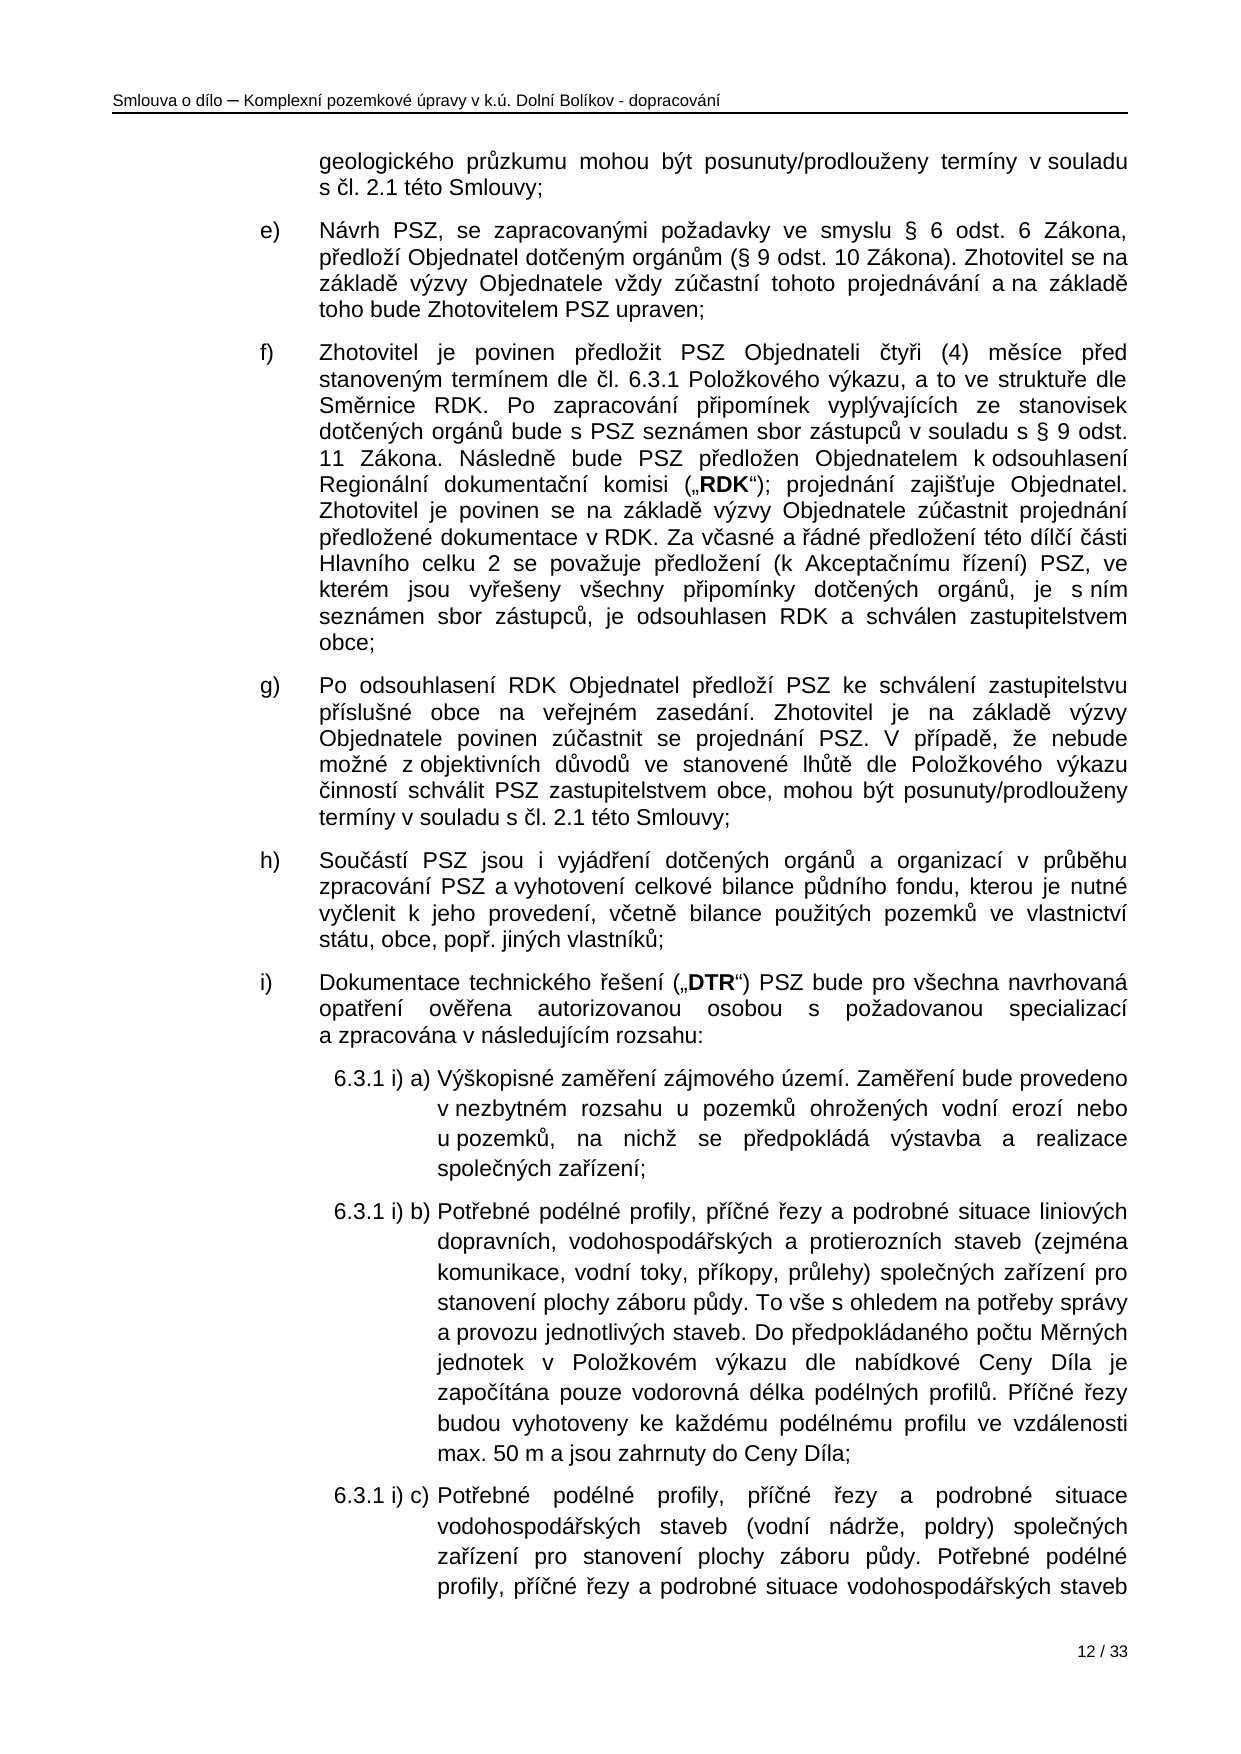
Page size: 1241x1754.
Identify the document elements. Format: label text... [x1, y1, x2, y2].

list Potřebné podélné profily, příčné řezy a podrobné situace liniových dopravních, vodohospodářských a protierozních staveb (zejména komunikace, vodní toky, příkopy, průlehy) společných zařízení pro stanovení plochy záboru půdy. To vše s ohledem na potřeby správy a provozu jednotlivých staveb. Do předpokládaného počtu Měrných jednotek v Položkovém výkazu dle nabídkové Ceny Díla je započítána pouze vodorovná délka podélných profilů. Příčné řezy budou vyhotoveny ke každému podélnému profilu ve vzdálenosti max. 50 m a jsou zahrnuty do Ceny Díla; [334, 1198, 1128, 1466]
list Zhotovitel je povinen předložit PSZ Objednateli čtyři (4) měsíce před stanoveným termínem dle čl. 6.3.1 Položkového výkazu, a to ve struktuře dle Směrnice RDK. Po zapracování připomínek vyplývajících ze stanovisek dotčených orgánů bude s PSZ seznámen sbor zástupců v souladu s § 9 odst. 11 Zákona. Následně bude PSZ předložen Objednatelem k odsouhlasení Regionální dokumentační komisi („RDK“); projednání zajišťuje Objednatel. Zhotovitel je povinen se na základě výzvy Objednatele zúčastnit projednání předložené dokumentace v RDK. Za včasné a řádné předložení této dílčí části Hlavního celku 2 se považuje předložení (k Akceptačnímu řízení) PSZ, ve kterém jsou vyřešeny všechny připomínky dotčených orgánů, je s ním seznámen sbor zástupců, je odsouhlasen RDK a schválen zastupitelstvem obce; [260, 339, 1128, 655]
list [260, 148, 1128, 200]
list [334, 1482, 1128, 1599]
list Po odsouhlasení RDK Objednatel předloží PSZ ke schválení zastupitelstvu příslušné obce na veřejném zasedání. Zhotovitel je na základě výzvy Objednatele povinen zúčastnit se projednání PSZ. V případě, že nebude možné z objektivních důvodů ve stanovené lhůtě dle Položkového výkazu činností schválit PSZ zastupitelstvem obce, mohou být posunuty/prodlouženy termíny v souladu s čl. 2.1 této Smlouvy; [260, 672, 1128, 830]
list Výškopisné zaměření zájmového území. Zaměření bude provedeno v nezbytném rozsahu u pozemků ohrožených vodní erozí nebo u pozemků, na nichž se předpokládá výstavba a realizace společných zařízení; [334, 1065, 1128, 1182]
list Součástí PSZ jsou i vyjádření dotčených orgánů a organizací v průběhu zpracování PSZ a vyhotovení celkové bilance půdního fondu, kterou je nutné vyčlenit k jeho provedení, včetně bilance použitých pozemků ve vlastnictví státu, obce, popř. jiných vlastníků; [260, 847, 1128, 952]
list Návrh PSZ, se zapracovanými požadavky ve smyslu § 6 odst. 6 Zákona, předloží Objednatel dotčeným orgánům (§ 9 odst. 10 Zákona). Zhotovitel se na základě výzvy Objednatele vždy zúčastní tohoto projednávání a na základě toho bude Zhotovitelem PSZ upraven; [260, 217, 1128, 322]
list Dokumentace technického řešení („DTR“) PSZ bude pro všechna navrhovaná opatření ověřena autorizovanou osobou s požadovanou specializací a zpracována v následujícím rozsahu: [260, 969, 1128, 1048]
